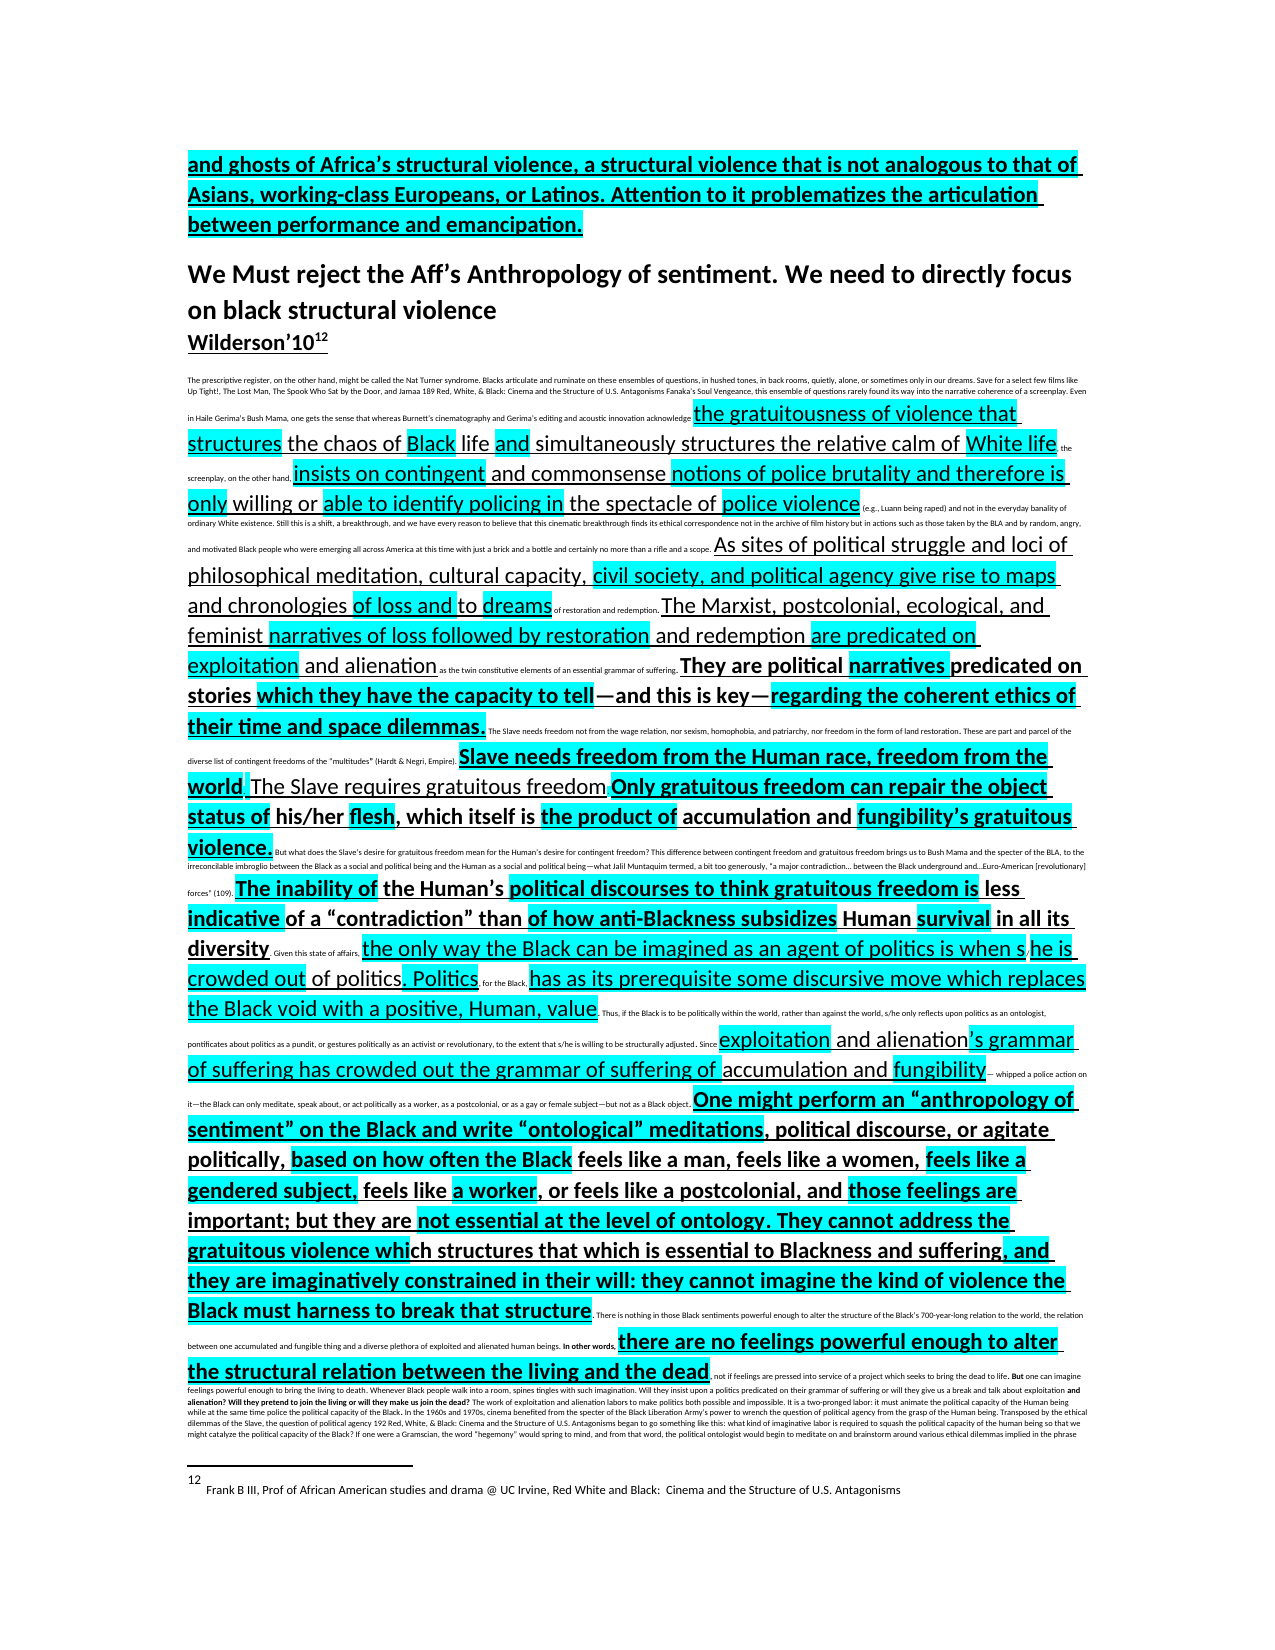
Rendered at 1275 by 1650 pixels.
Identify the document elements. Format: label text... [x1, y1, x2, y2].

text Wilderson’10 [187, 328, 1087, 357]
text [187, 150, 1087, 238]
subtitle We Must reject the Aff’s Anthropology of sentiment. We need to directly focus on black structural violence [187, 257, 1087, 326]
